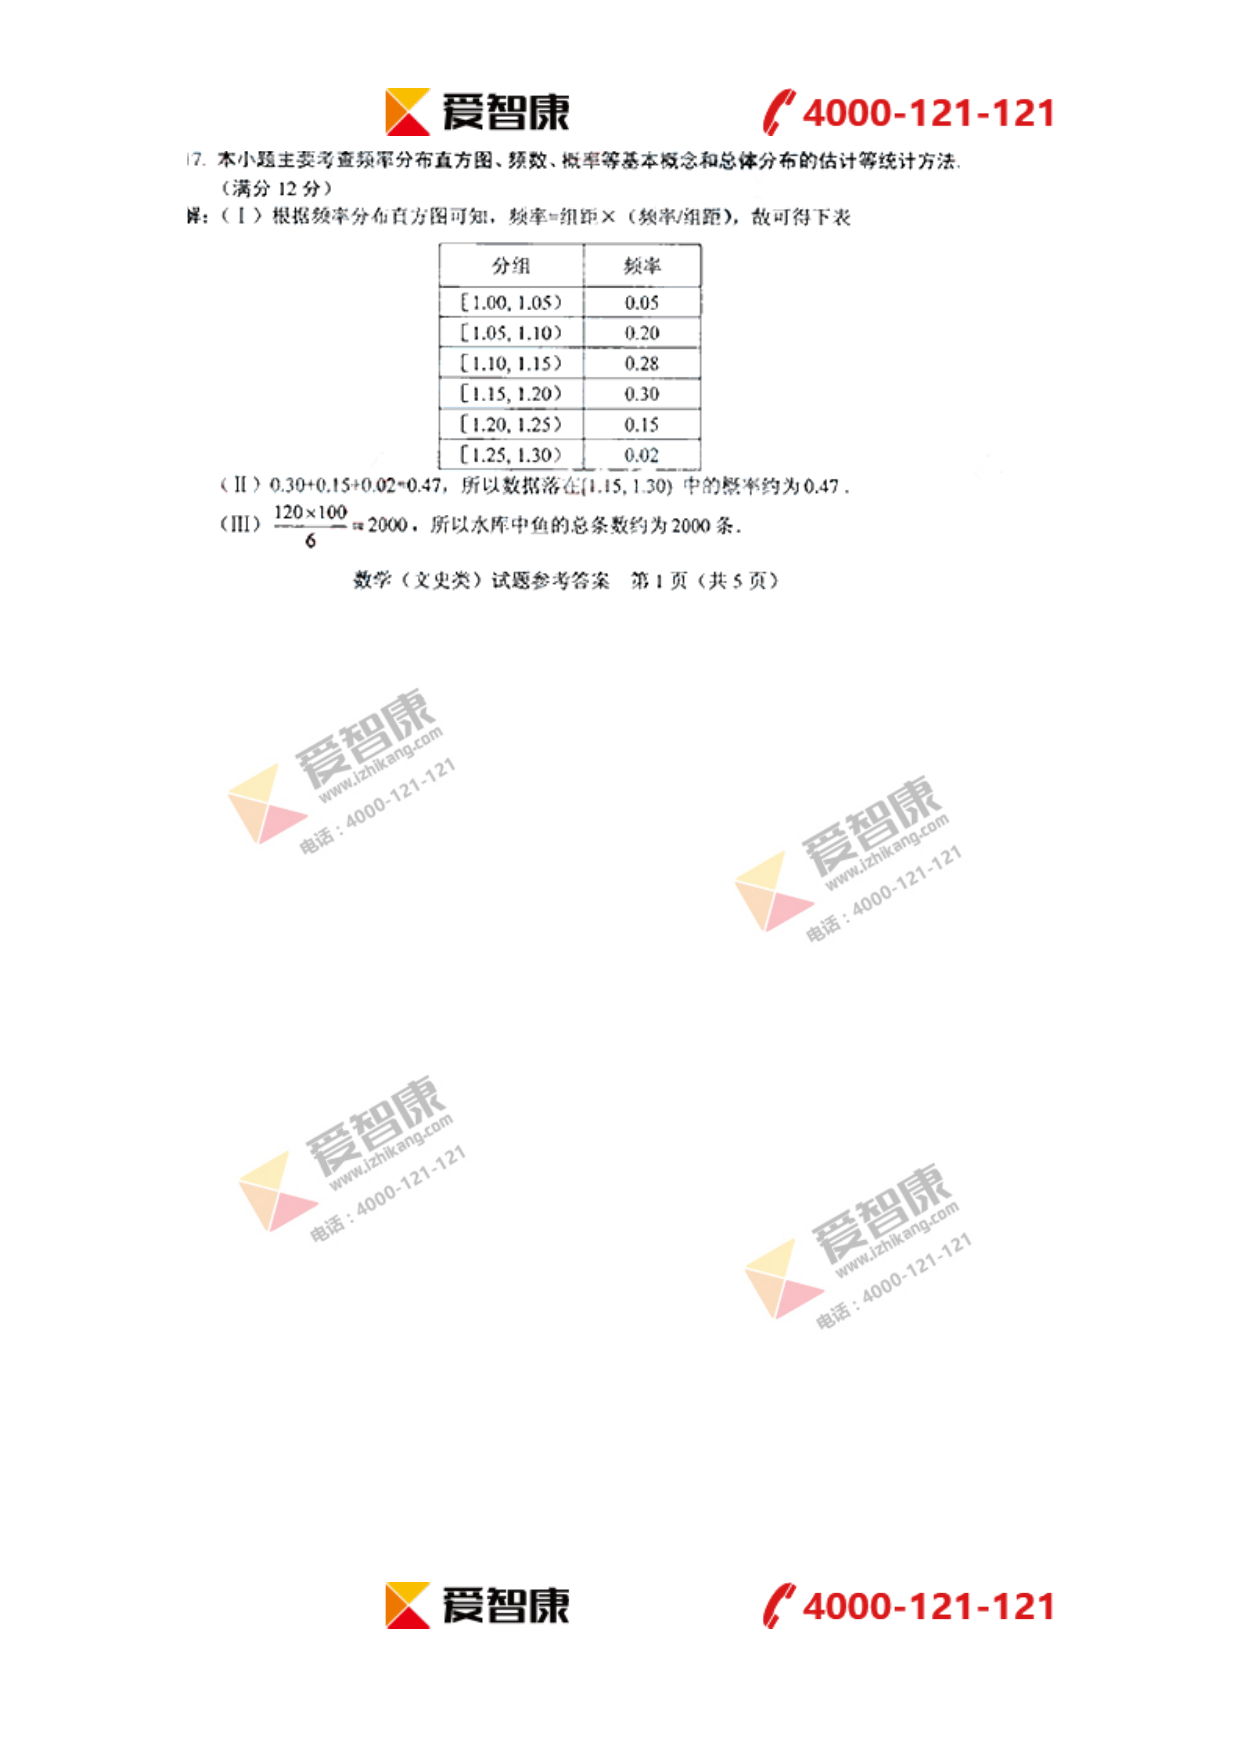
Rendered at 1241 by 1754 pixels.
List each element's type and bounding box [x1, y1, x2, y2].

picture [139, 151, 1029, 617]
picture [385, 88, 570, 136]
picture [762, 88, 1053, 136]
picture [762, 1582, 1053, 1629]
picture [658, 718, 1042, 1000]
picture [385, 1582, 570, 1629]
picture [668, 1106, 1052, 1387]
picture [151, 631, 536, 912]
picture [162, 1018, 546, 1300]
